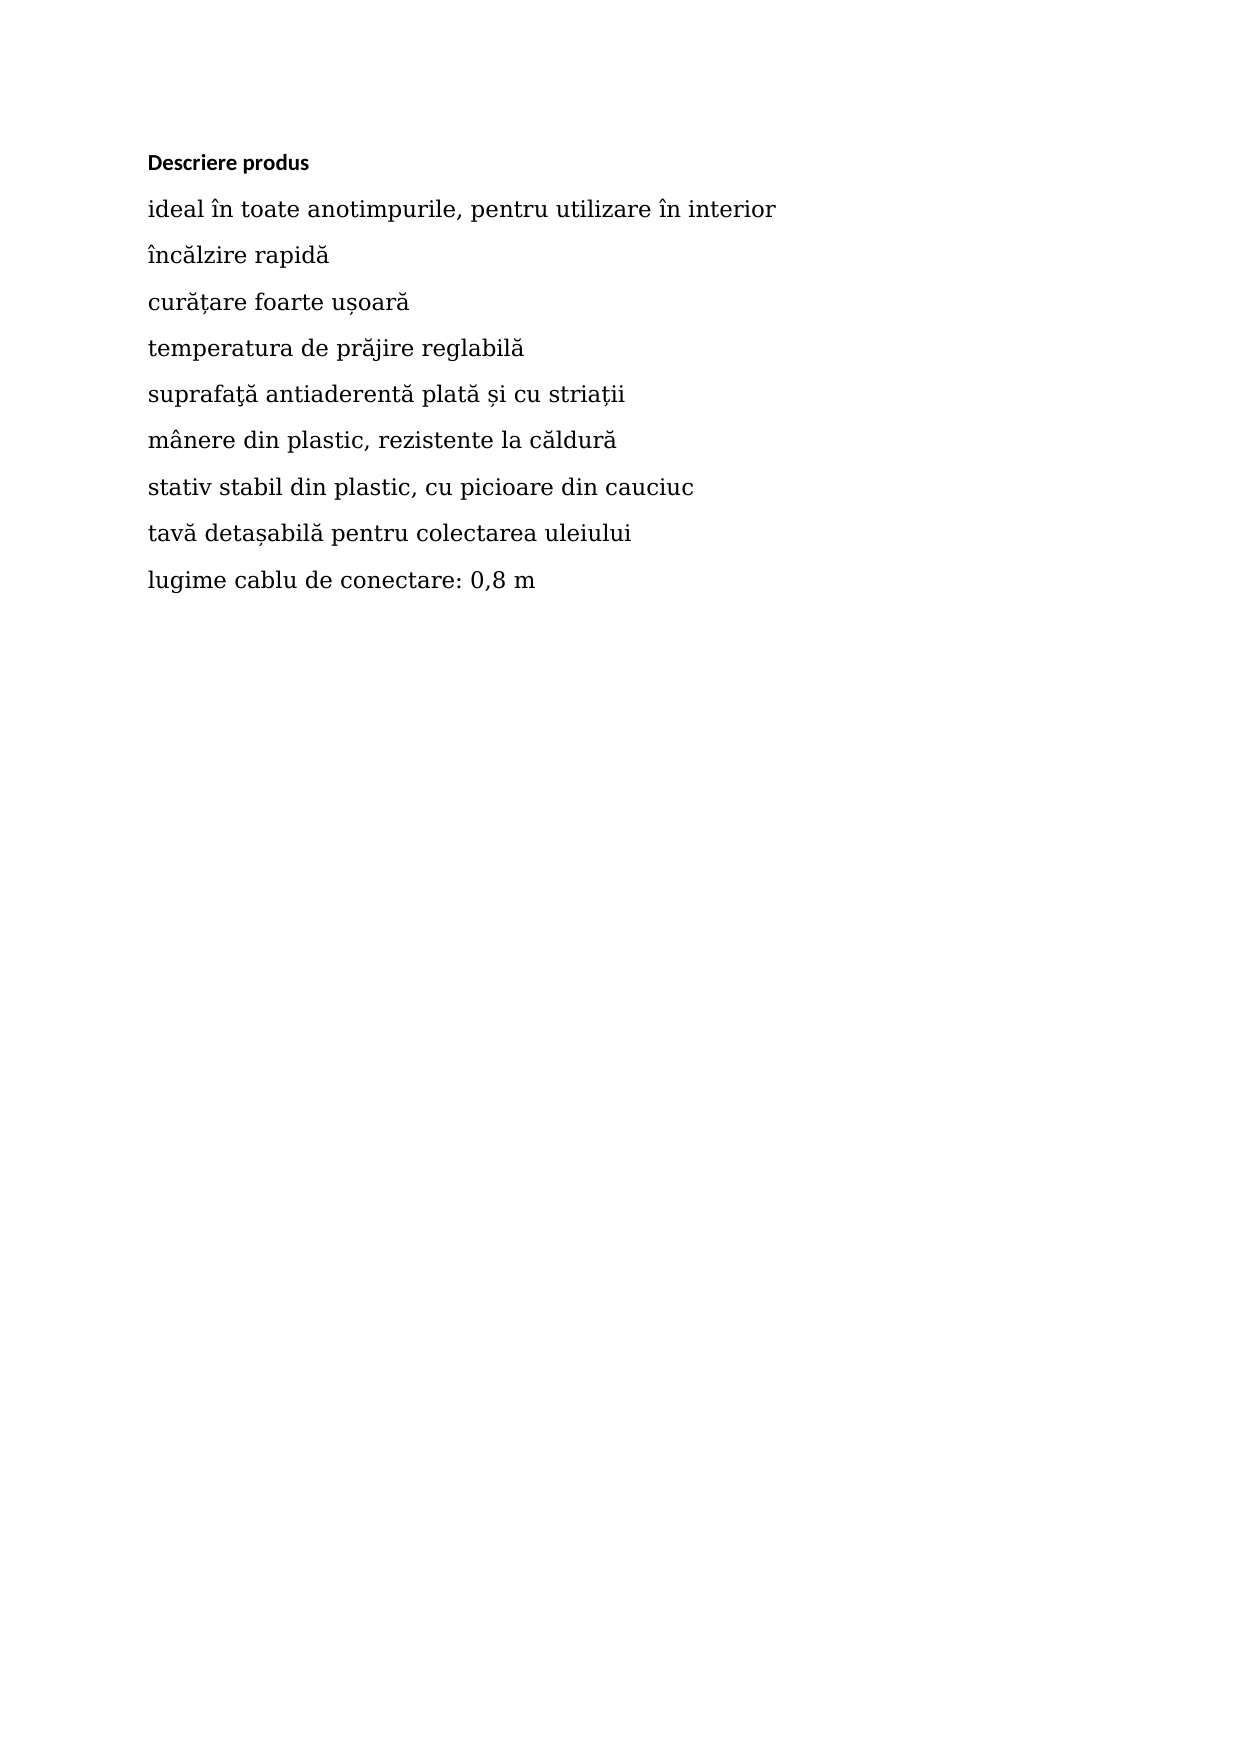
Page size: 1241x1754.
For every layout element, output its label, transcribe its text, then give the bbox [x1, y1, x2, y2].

text încălzire rapidă [148, 241, 1093, 268]
text suprafaţă antiaderentă plată și cu striații [148, 380, 1093, 407]
text temperatura de prăjire reglabilă [148, 333, 1093, 361]
text lugime cablu de conectare: 0,8 m [148, 565, 1093, 593]
text stativ stabil din plastic, cu picioare din cauciuc [148, 473, 1093, 500]
text tavă detașabilă pentru colectarea uleiului [148, 519, 1093, 546]
text ideal în toate anotimpurile, pentru utilizare în interior [148, 194, 1093, 222]
text curățare foarte ușoară [148, 287, 1093, 315]
text Descriere produs [148, 148, 1093, 176]
text mânere din plastic, rezistente la căldură [148, 426, 1093, 454]
